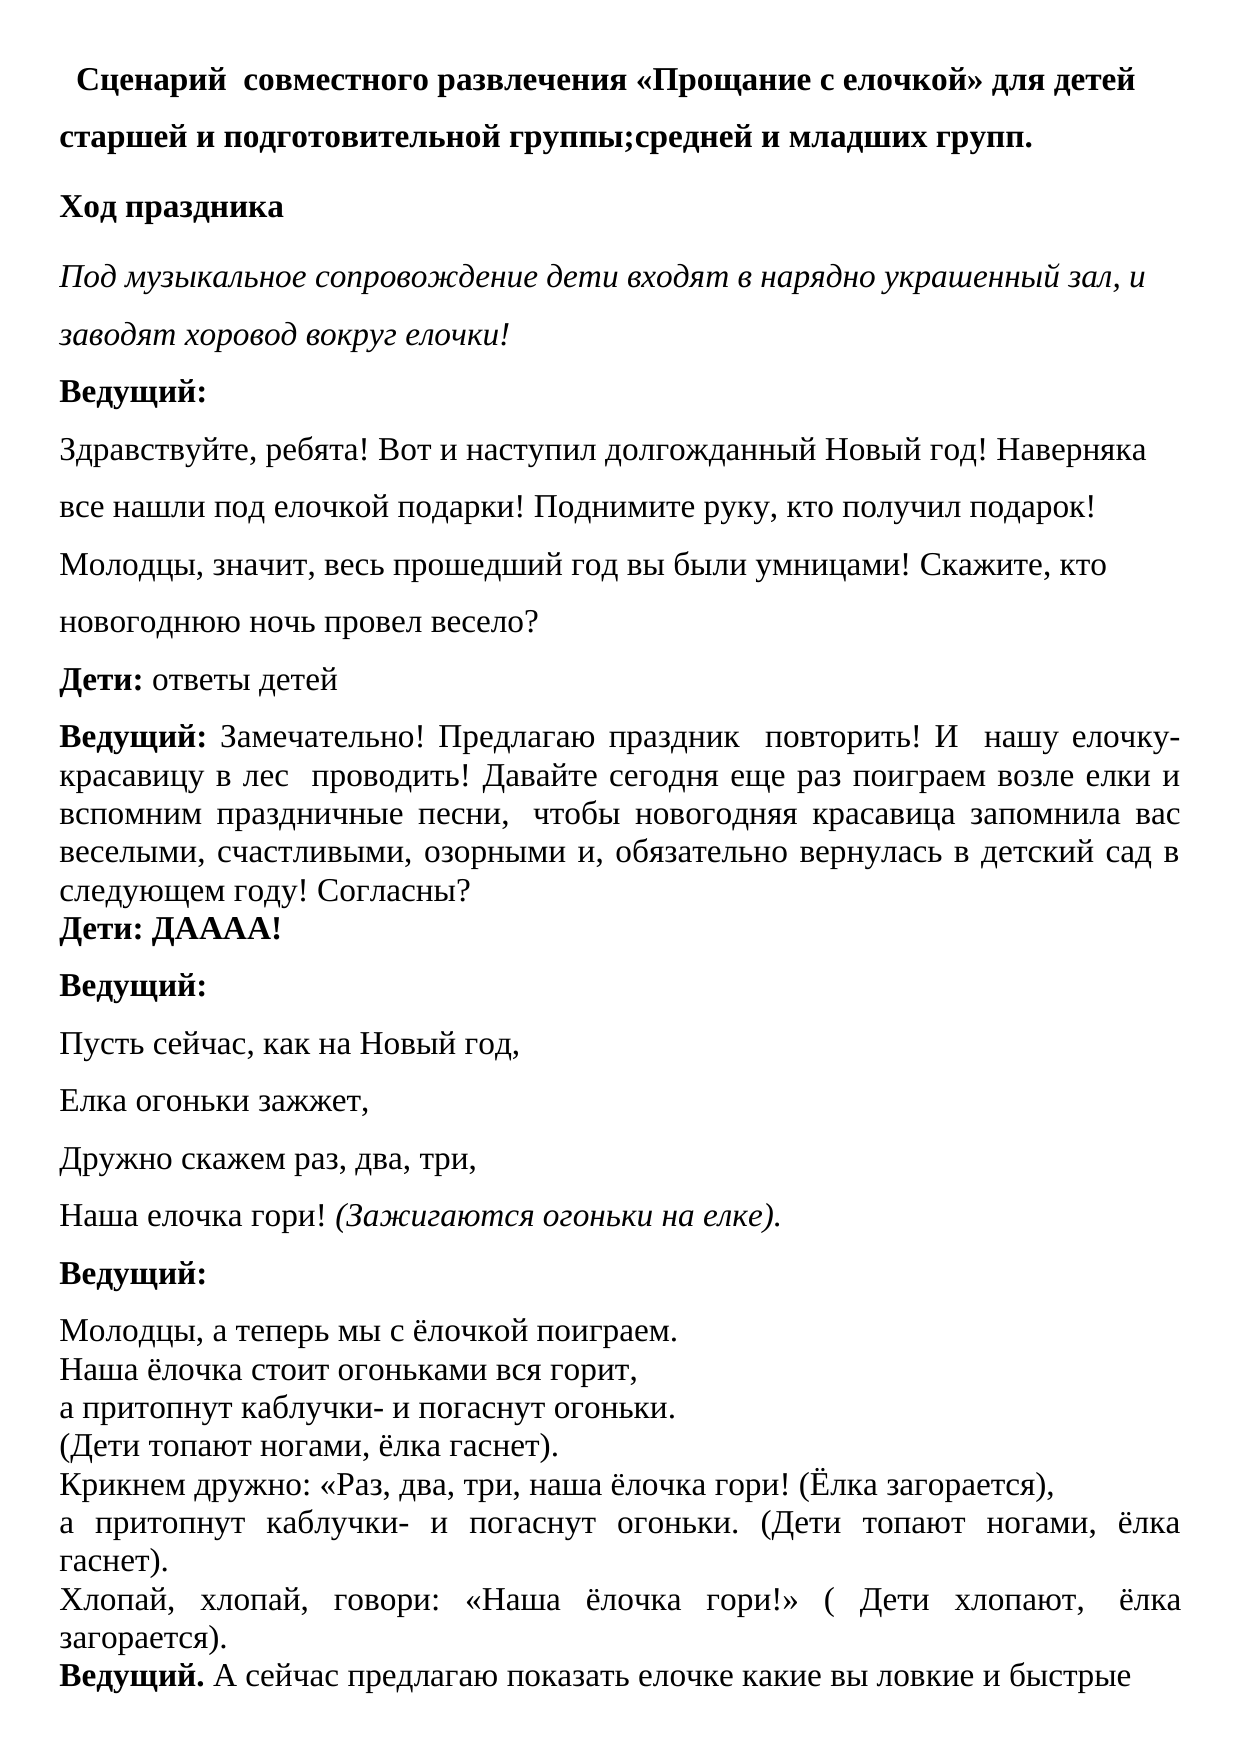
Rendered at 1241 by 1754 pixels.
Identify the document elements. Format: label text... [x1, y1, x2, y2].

text Наша ёлочка стоит огоньками вся горит, [59, 1349, 1181, 1387]
text Ведущий: Замечательно! Предлагаю праздник повторить! И нашу елочку-красавицу в лес проводить! Давайте сегодня еще раз поиграем возле елки и вспомним праздничные песни, чтобы новогодняя красавица запомнила вас веселыми, счастливыми, озорными и, обязательно вернулась в детский сад в следующем году! Согласны? [59, 717, 1181, 908]
text а притопнут каблучки- и погаснут огоньки. [59, 1387, 1181, 1426]
text Крикнем дружно: «Раз, два, три, наша ёлочка гори! (Ёлка загорается), [59, 1464, 1181, 1502]
text Молодцы, а теперь мы с ёлочкой поиграем. [59, 1311, 1181, 1349]
text Ведущий: [59, 966, 1181, 1004]
text Ведущий. А сейчас предлагаю показать елочке какие вы ловкие и быстрые [59, 1656, 1181, 1694]
text Дети: ДАААА! [59, 908, 1181, 947]
text Хлопай, хлопай, говори: «Наша ёлочка гори!» ( Дети хлопают, ёлка загорается). [59, 1579, 1181, 1656]
text Под музыкальное сопровождение дети входят в нарядно украшенный зал, и заводят хоровод вокруг елочки! Ведущий: [59, 257, 1181, 410]
text Здравствуйте, ребята! Вот и наступил долгожданный Новый год! Наверняка все нашли под елочкой подарки! Поднимите руку, кто получил подарок! Молодцы, значит, весь прошедший год вы были умницами! Скажите, кто новогоднюю ночь провел весело? [59, 429, 1181, 640]
text Ведущий: [59, 1253, 1181, 1292]
text Дети: ответы детей [59, 659, 1181, 697]
text Пусть сейчас, как на Новый год, Елка огоньки зажжет, Дружно скажем раз, два, три, Наша елочка гори! (Зажигаются огоньки на елке). [59, 1023, 1181, 1234]
text Сценарий совместного развлечения «Прощание с елочкой» для детей старшей и подготовительной группы;средней и младших групп. [59, 59, 1181, 155]
text Ход праздника [59, 187, 1181, 225]
text а притопнут каблучки- и погаснут огоньки. (Дети топают ногами, ёлка гаснет). [59, 1502, 1181, 1579]
text (Дети топают ногами, ёлка гаснет). [59, 1426, 1181, 1464]
